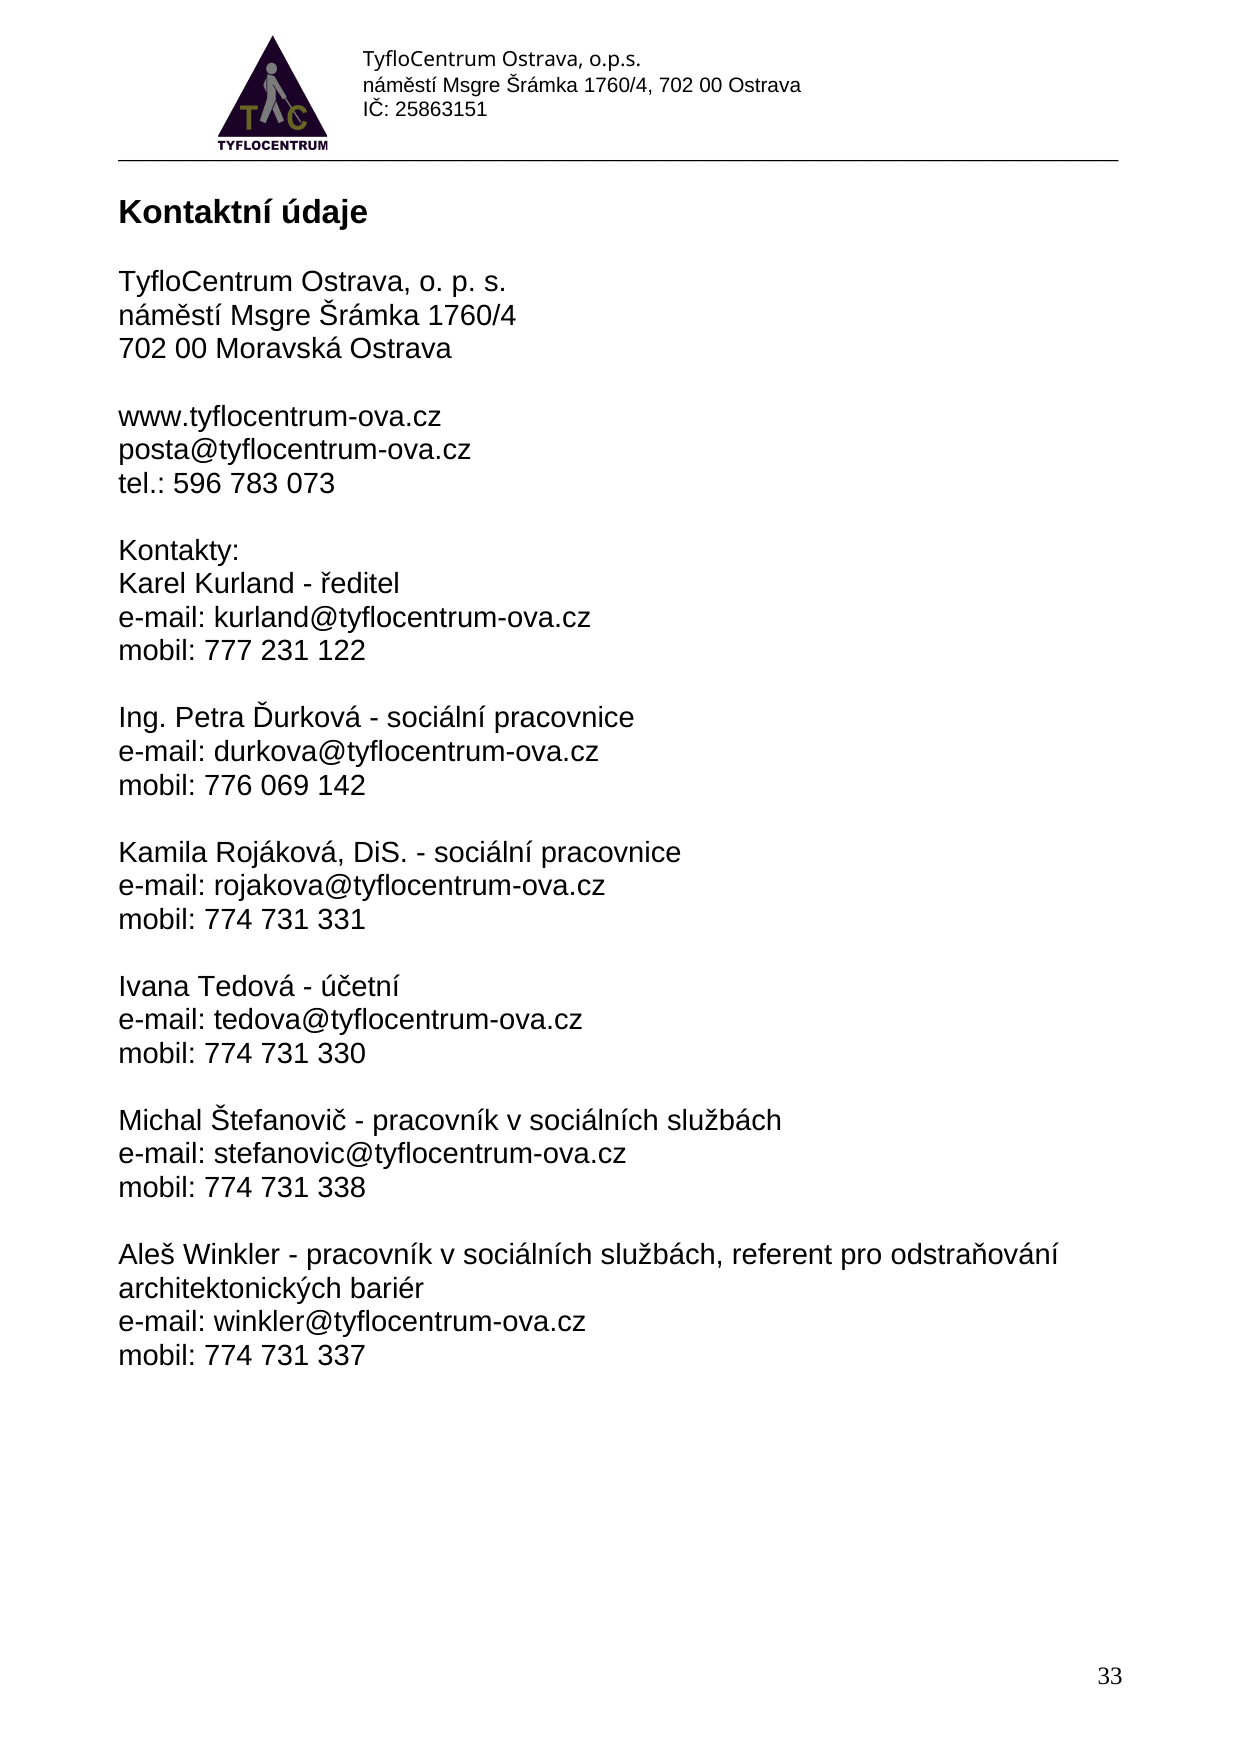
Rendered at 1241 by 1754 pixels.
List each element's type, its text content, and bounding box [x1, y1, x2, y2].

text 702 00 Moravská Ostrava [118, 332, 1122, 365]
text e-mail: stefanovic@tyflocentrum-ova.cz [118, 1137, 1122, 1170]
text Michal Štefanovič - pracovník v sociálních službách [118, 1103, 1122, 1137]
text mobil: 776 069 142 [118, 768, 1122, 801]
text Karel Kurland - ředitel [118, 566, 1122, 600]
text mobil: 774 731 337 [118, 1338, 1122, 1371]
text tel.: 596 783 073 [118, 466, 1122, 499]
text Kontaktní údaje [118, 192, 1122, 231]
text TyfloCentrum Ostrava, o. p. s. [118, 264, 1122, 298]
text Aleš Winkler - pracovník v sociálních službách, referent pro odstraňování architektonických bariér [118, 1237, 1122, 1304]
text Ivana Tedová - účetní [118, 969, 1122, 1002]
text mobil: 774 731 338 [118, 1170, 1122, 1204]
text náměstí Msgre Šrámka 1760/4 [118, 298, 1122, 332]
text e-mail: durkova@tyflocentrum-ova.cz [118, 734, 1122, 768]
text mobil: 774 731 330 [118, 1036, 1122, 1069]
text www.tyflocentrum-ova.cz [118, 399, 1122, 432]
text mobil: 774 731 331 [118, 902, 1122, 935]
text Kamila Rojáková, DiS. - sociální pracovnice [118, 835, 1122, 868]
text Ing. Petra Ďurková - sociální pracovnice [118, 701, 1122, 734]
text e-mail: kurland@tyflocentrum-ova.cz [118, 600, 1122, 633]
text posta@tyflocentrum-ova.cz [118, 432, 1122, 466]
text e-mail: winkler@tyflocentrum-ova.cz [118, 1304, 1122, 1338]
text Kontakty: [118, 533, 1122, 566]
text mobil: 777 231 122 [118, 633, 1122, 667]
text e-mail: rojakova@tyflocentrum-ova.cz [118, 868, 1122, 902]
text e-mail: tedova@tyflocentrum-ova.cz [118, 1002, 1122, 1036]
